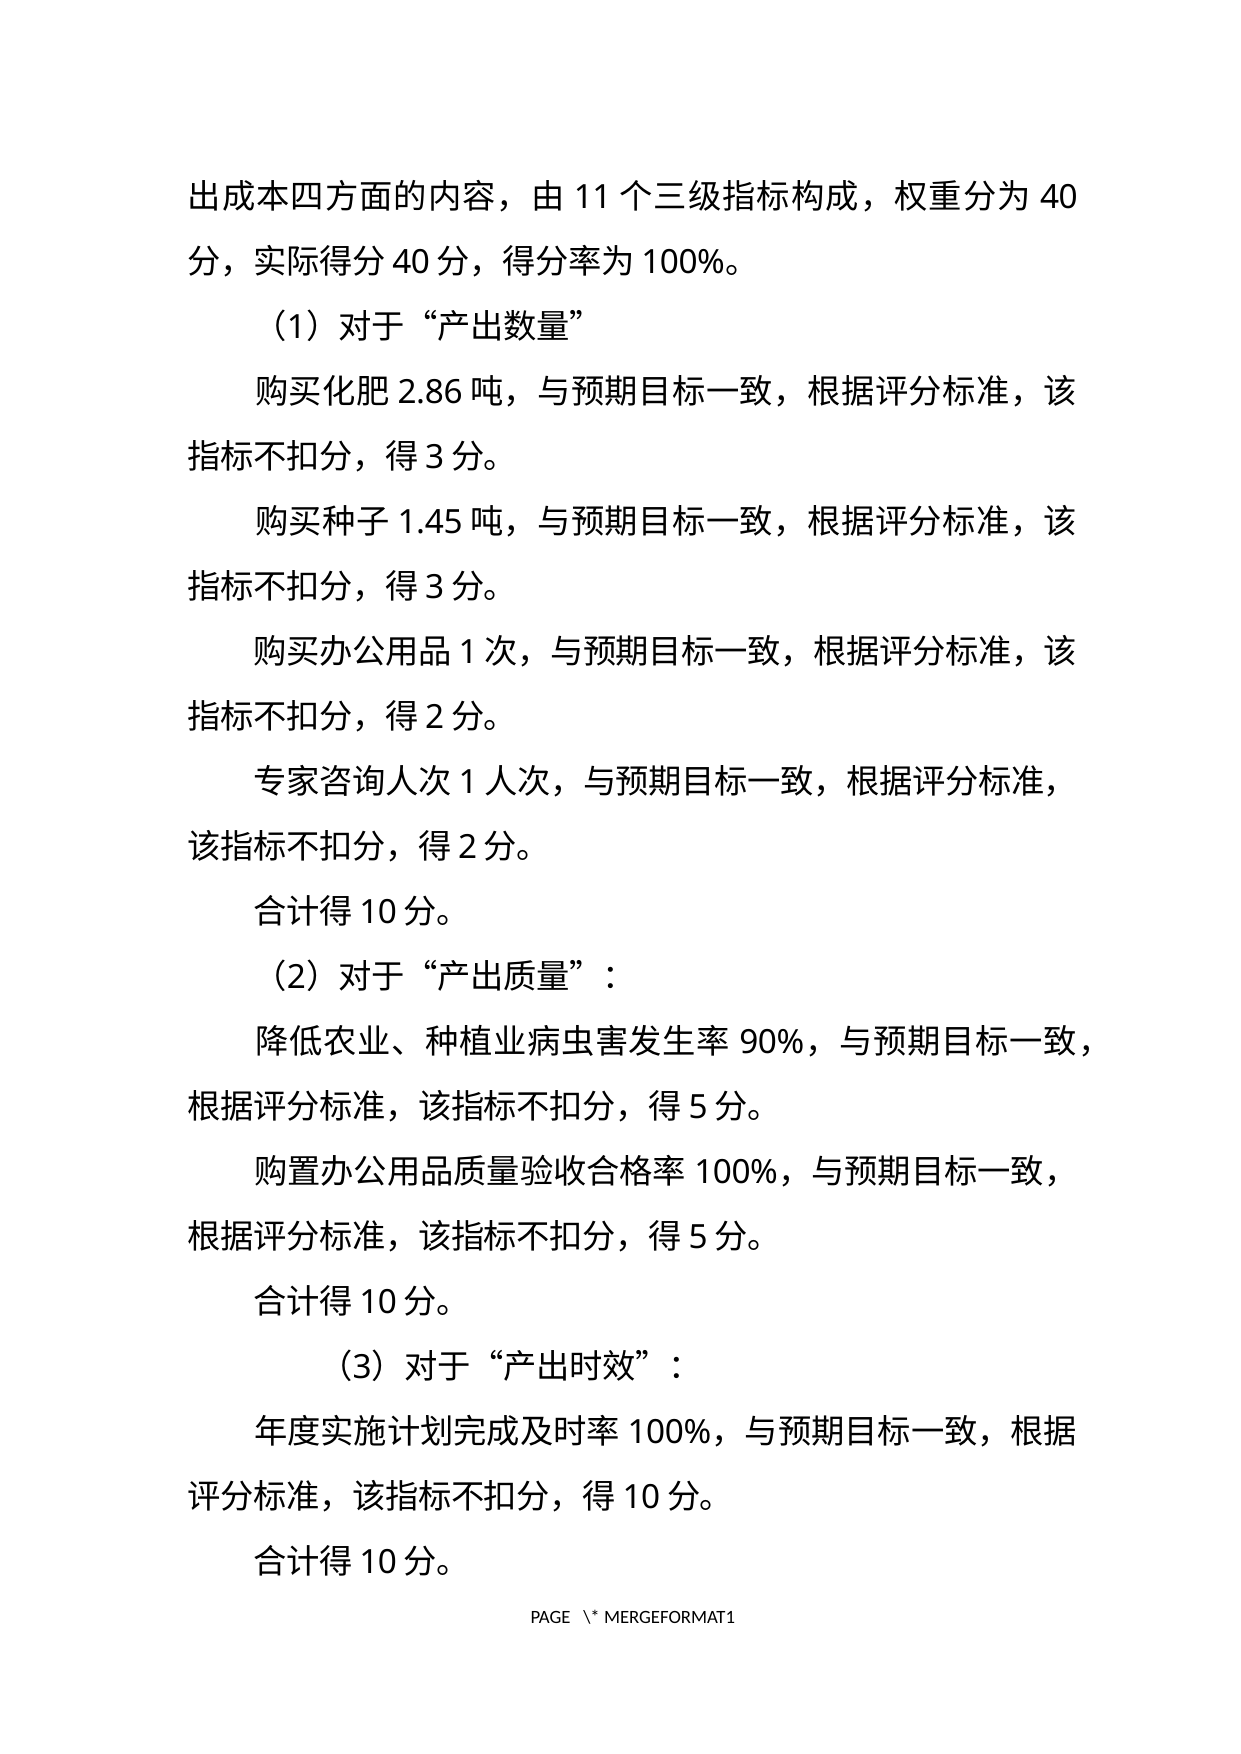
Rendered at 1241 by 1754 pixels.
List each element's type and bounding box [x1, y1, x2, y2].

text [187, 162, 1078, 1592]
